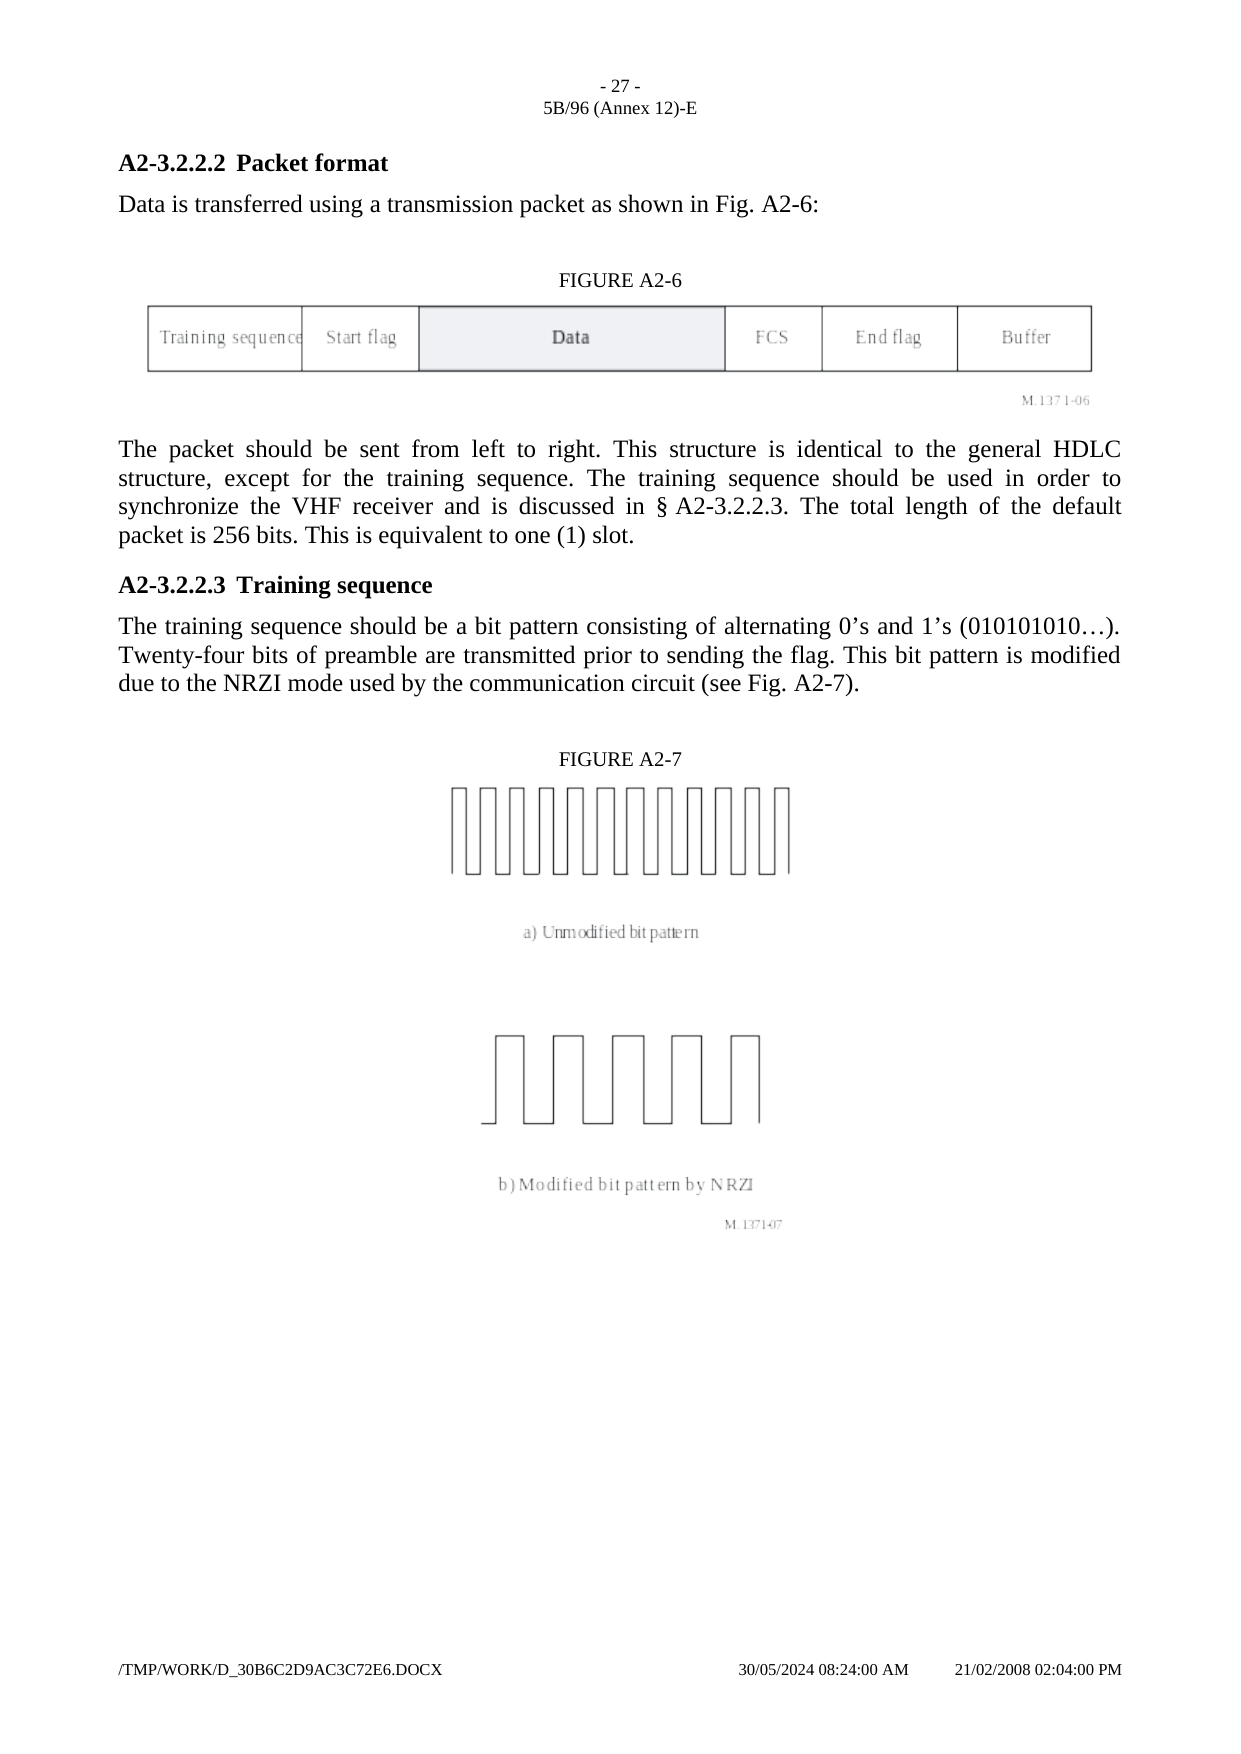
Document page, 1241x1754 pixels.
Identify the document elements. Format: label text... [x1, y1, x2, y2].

subtitle 3.2.2.3 Training sequence [118, 570, 1122, 598]
text Figure 7 [118, 747, 1122, 771]
text The training sequence should be a bit pattern consisting of alternating 0’s and 1’s (010101010…). Twenty-four bits of preamble are transmitted prior to sending the flag. This bit pattern is modified due to the NRZI mode used by the communication circuit (see Fig. 7). [118, 611, 1122, 697]
subtitle 3.2.2.2 Packet format [118, 148, 1122, 176]
text Figure 6 [118, 268, 1122, 292]
text Data is transferred using a transmission packet as shown in Fig. 6: [118, 189, 1122, 218]
text The packet should be sent from left to right. This structure is identical to the general HDLC structure, except for the training sequence. The training sequence should be used in order to synchronize the VHF receiver and is discussed in § 3.2.2.3. The total length of the default packet is 256 bits. This is equivalent to one (1) slot. [118, 434, 1122, 549]
